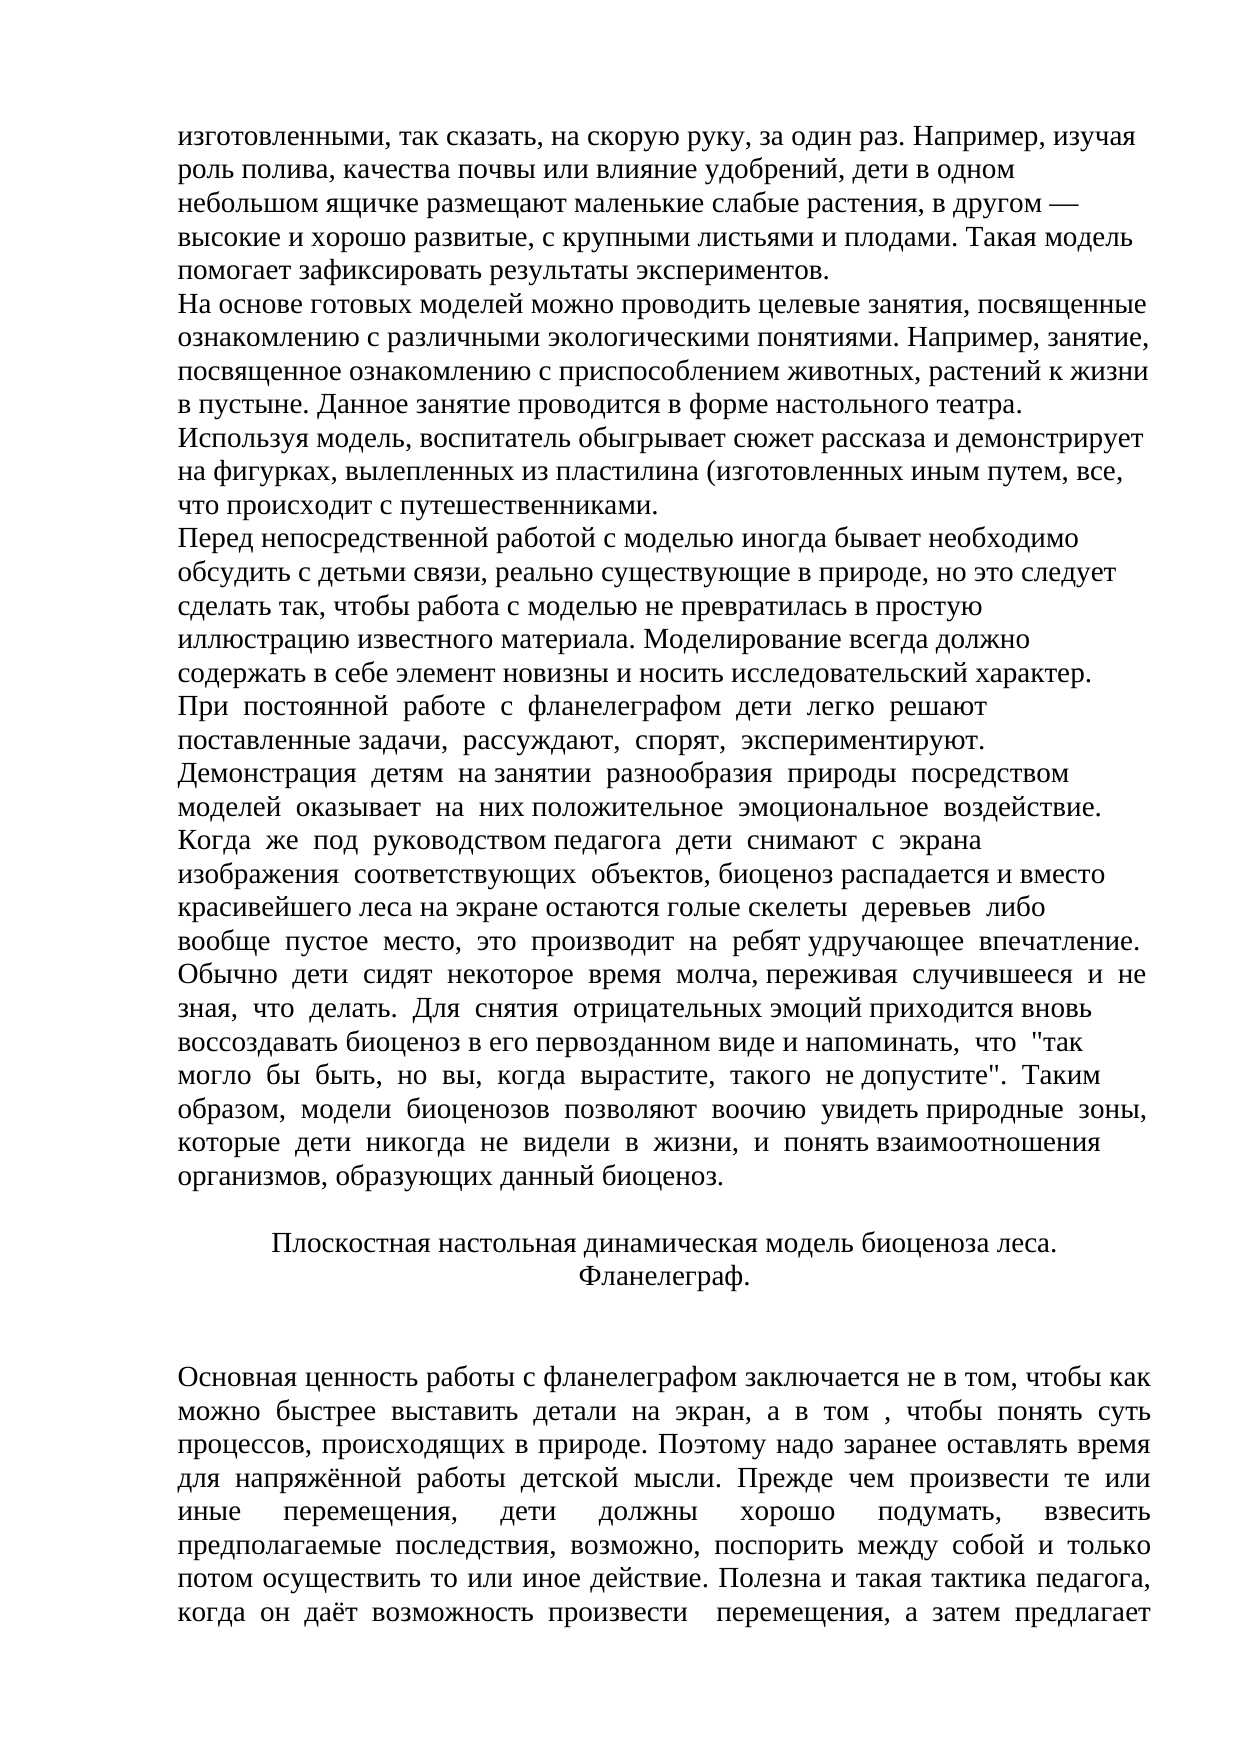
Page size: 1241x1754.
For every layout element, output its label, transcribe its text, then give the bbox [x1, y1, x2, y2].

text Фланелеграф. [177, 1258, 1152, 1292]
text На основе готовых моделей можно проводить целевые занятия, посвященные ознакомлению с различными экологическими понятиями. Например, занятие, посвященное ознакомлению с приспособлением животных, растений к жизни в пустыне. Данное занятие проводится в форме настольного театра. Используя модель, воспитатель обыгрывает сюжет рассказа и демонстрирует на фигурках, вылепленных из пластилина (изготовленных иным путем, все, что происходит с путешественниками. [177, 286, 1152, 521]
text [177, 1359, 1152, 1627]
text Плоскостная настольная динамическая модель биоценоза леса. [177, 1225, 1152, 1258]
text При постоянной работе с фланелеграфом дети легко решают поставленные задачи, рассуждают, спорят, экспериментируют. Демонстрация детям на занятии разнообразия природы посредством моделей оказывает на них положительное эмоциональное воздействие. Когда же под руководством педагога дети снимают с экрана изображения соответствующих объектов, биоценоз распадается и вместо красивейшего леса на экране остаются голые скелеты деревьев либо вообще пустое место, это производит на ребят удручающее впечатление. Обычно дети сидят некоторое время молча, переживая случившееся и не зная, что делать. Для снятия отрицательных эмоций приходится вновь воссоздавать биоценоз в его первозданном виде и напоминать, что "так могло бы быть, но вы, когда вырастите, такого не допустите". Таким образом, модели биоценозов позволяют воочию увидеть природные зоны, которые дети никогда не видели в жизни, и понять взаимоотношения организмов, образующих данный биоценоз. [177, 688, 1152, 1191]
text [177, 118, 1152, 286]
text Перед непосредственной работой с моделью иногда бывает необходимо обсудить с детьми связи, реально существующие в природе, но это следует сделать так, чтобы работа с моделью не превратилась в простую иллюстрацию известного материала. Моделирование всегда должно содержать в себе элемент новизны и носить исследовательский характер. [177, 521, 1152, 688]
